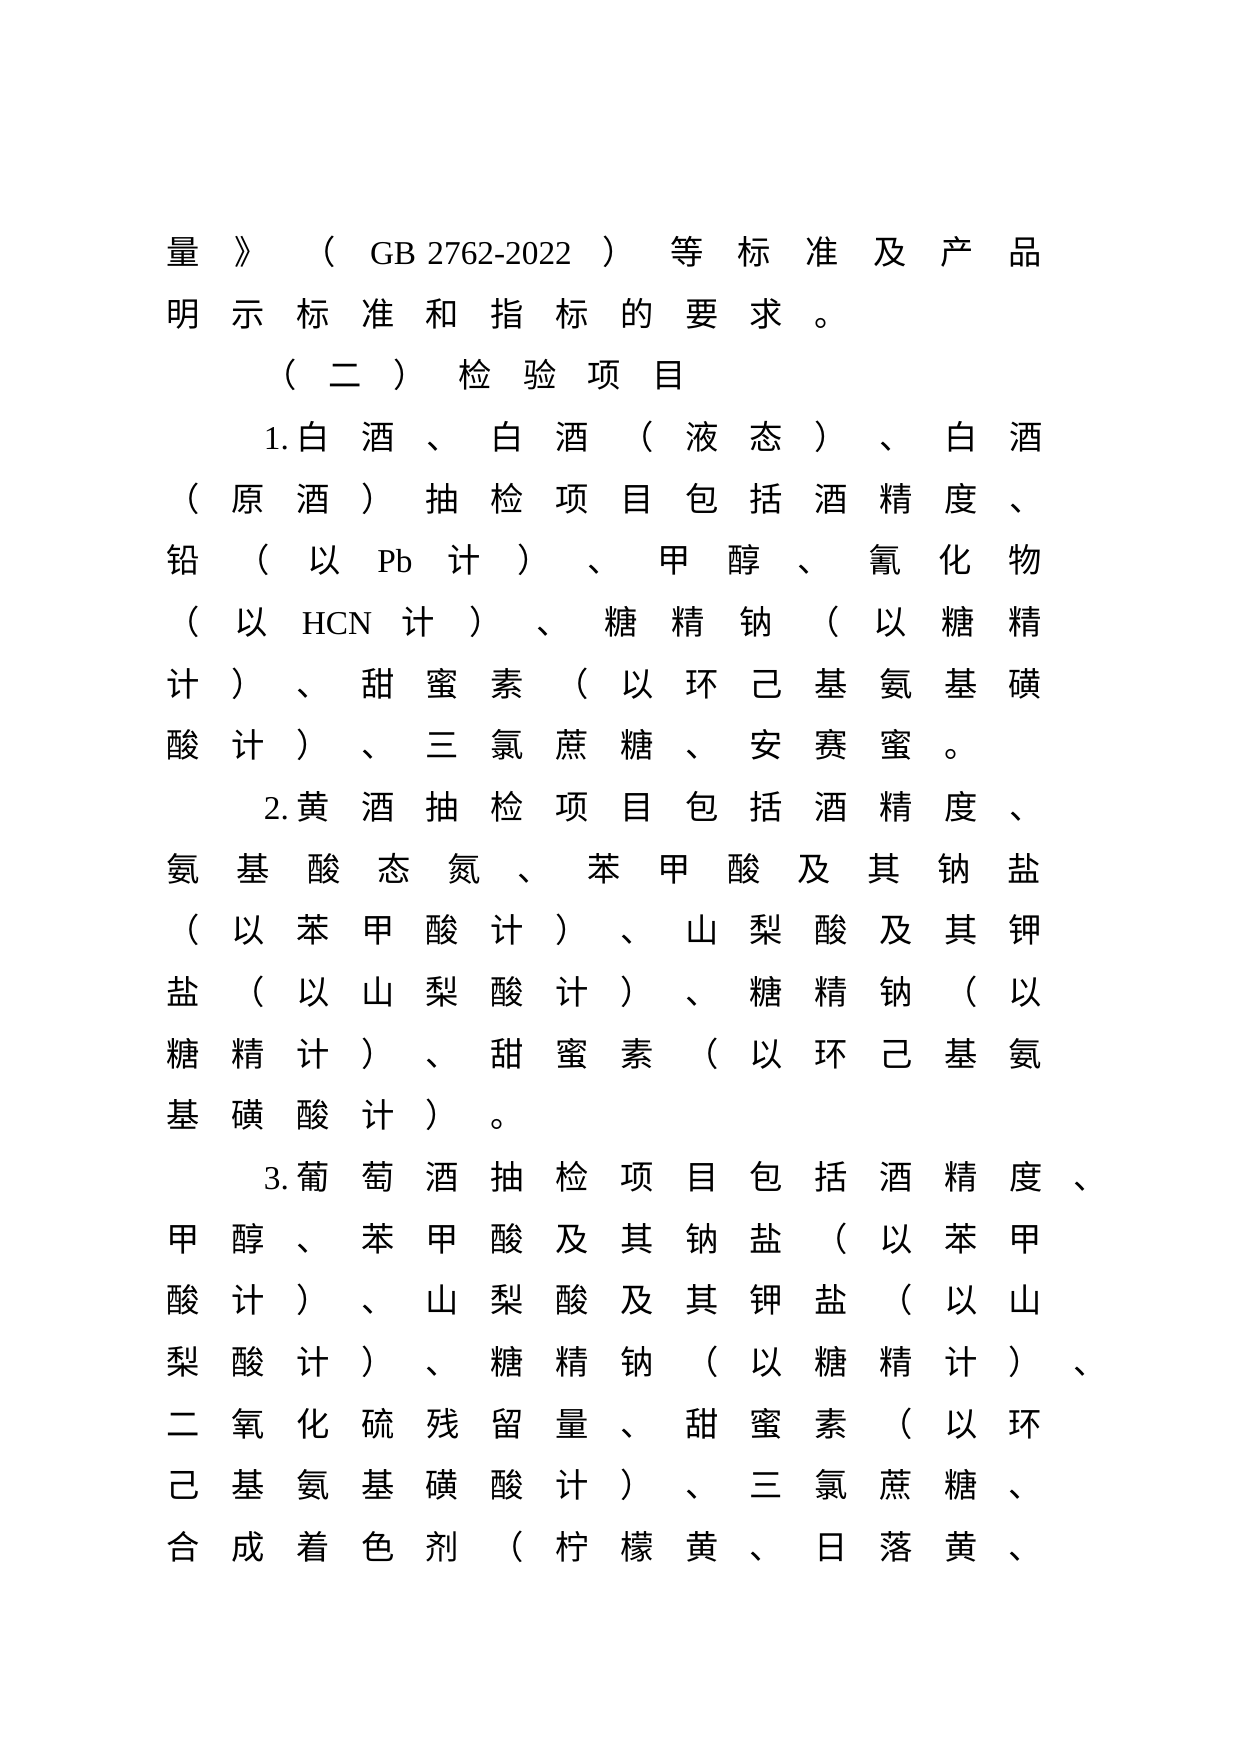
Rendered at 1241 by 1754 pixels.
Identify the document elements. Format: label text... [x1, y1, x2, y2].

list 2.黄酒抽检项目包括酒精度、氨基酸态氮、苯甲酸及其钠盐（以苯甲酸计）、山梨酸及其钾盐（以山梨酸计）、糖精钠（以糖精计）、甜蜜素（以环己基氨基磺酸计）。 [167, 774, 1074, 1144]
text （二）检验项目 [167, 343, 1074, 404]
list 1.白酒、白酒（液态）、白酒（原酒）抽检项目包括酒精度、铅（以Pb计）、甲醇、氰化物（以HCN计）、糖精钠（以糖精计）、甜蜜素（以环己基氨基磺酸计）、三氯蔗糖、安赛蜜。 [167, 404, 1074, 774]
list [167, 1144, 1074, 1576]
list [167, 219, 1074, 343]
